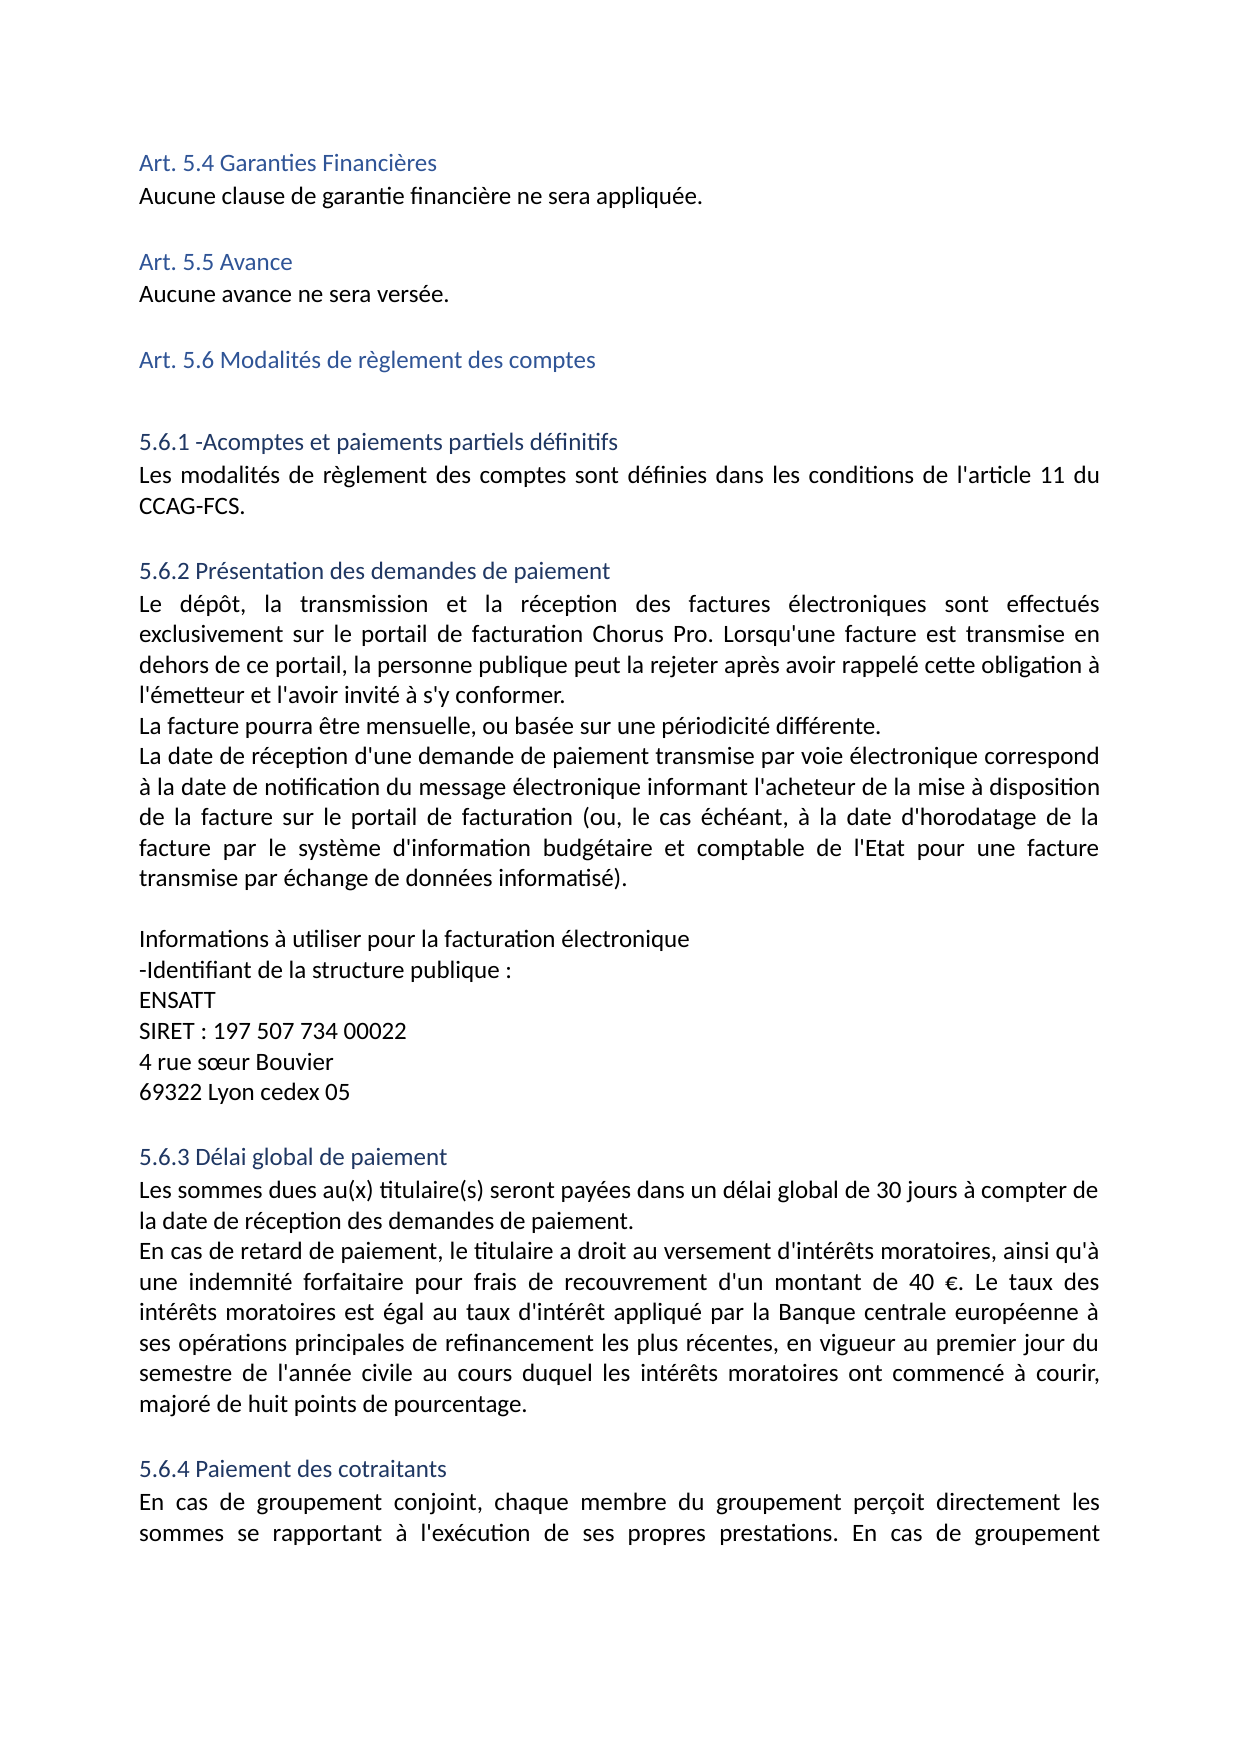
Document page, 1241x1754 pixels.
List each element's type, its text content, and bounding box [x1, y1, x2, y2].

text Informations à utiliser pour la facturation électronique [139, 924, 1101, 954]
subtitle 5.6.4 Paiement des cotraitants [139, 1453, 1101, 1484]
text SIRET : 197 507 734 00022 [139, 1015, 1101, 1046]
text 69322 Lyon cedex 05 [139, 1076, 1101, 1107]
subtitle Art. 5.6 Modalités de règlement des comptes [139, 344, 1101, 374]
text La facture pourra être mensuelle, ou basée sur une périodicité différente. [139, 710, 1101, 741]
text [139, 1486, 1101, 1547]
text Les sommes dues au(x) titulaire(s) seront payées dans un délai global de 30 jours à compter de la date de réception des demandes de paiement. [139, 1174, 1101, 1235]
subtitle 5.6.3 Délai global de paiement [139, 1141, 1101, 1172]
subtitle 5.6.1 -Acomptes et paiements partiels définitifs [139, 426, 1101, 457]
text Les modalités de règlement des comptes sont définies dans les conditions de l'article 11 du CCAG-FCS. [139, 459, 1101, 520]
text Le dépôt, la transmission et la réception des factures électroniques sont effectués exclusivement sur le portail de facturation Chorus Pro. Lorsqu'une facture est transmise en dehors de ce portail, la personne publique peut la rejeter après avoir rappelé cette obligation à l'émetteur et l'avoir invité à s'y conformer. [139, 588, 1101, 710]
text -Identifiant de la structure publique : [139, 954, 1101, 985]
text 4 rue sœur Bouvier [139, 1046, 1101, 1076]
text ENSATT [139, 985, 1101, 1015]
text Aucune clause de garantie financière ne sera appliquée. [139, 181, 1101, 211]
subtitle Art. 5.4 Garanties Financières [139, 148, 1101, 178]
subtitle 5.6.2 Présentation des demandes de paiement [139, 555, 1101, 586]
text Aucune avance ne sera versée. [139, 279, 1101, 309]
text La date de réception d'une demande de paiement transmise par voie électronique correspond à la date de notification du message électronique informant l'acheteur de la mise à disposition de la facture sur le portail de facturation (ou, le cas échéant, à la date d'horodatage de la facture par le système d'information budgétaire et comptable de l'Etat pour une facture transmise par échange de données informatisé). [139, 741, 1101, 893]
subtitle Art. 5.5 Avance [139, 246, 1101, 276]
text En cas de retard de paiement, le titulaire a droit au versement d'intérêts moratoires, ainsi qu'à une indemnité forfaitaire pour frais de recouvrement d'un montant de 40 €. Le taux des intérêts moratoires est égal au taux d'intérêt appliqué par la Banque centrale européenne à ses opérations principales de refinancement les plus récentes, en vigueur au premier jour du semestre de l'année civile au cours duquel les intérêts moratoires ont commencé à courir, majoré de huit points de pourcentage. [139, 1235, 1101, 1418]
